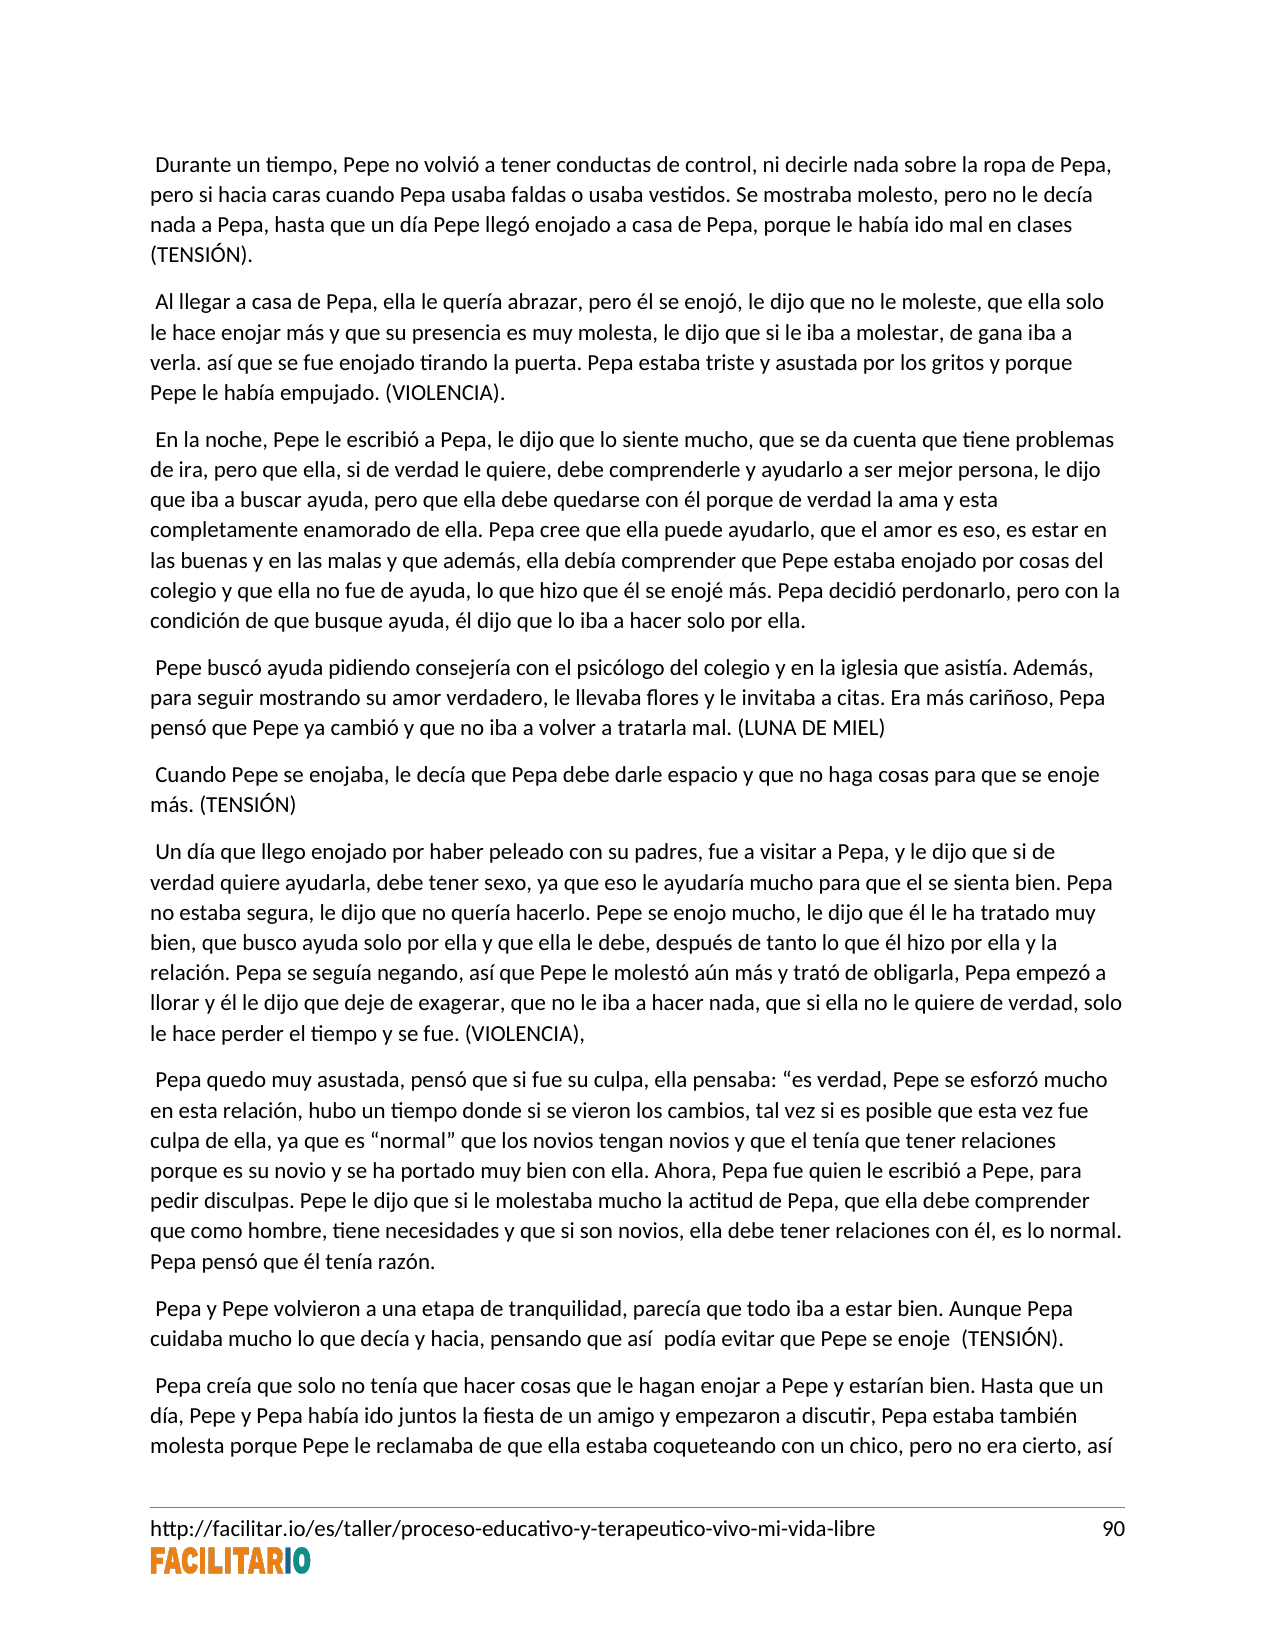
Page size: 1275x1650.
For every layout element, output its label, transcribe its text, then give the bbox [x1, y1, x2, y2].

picture [145, 1544, 315, 1576]
text Pepe buscó ayuda pidiendo consejería con el psicólogo del colegio y en la iglesia que asistía. Además, para seguir mostrando su amor verdadero, le llevaba flores y le invitaba a citas. Era más cariñoso, Pepa pensó que Pepe ya cambió y que no iba a volver a tratarla mal. (LUNA DE MIEL) [150, 653, 1125, 742]
text Pepa quedo muy asustada, pensó que si fue su culpa, ella pensaba: “es verdad, Pepe se esforzó mucho en esta relación, hubo un tiempo donde si se vieron los cambios, tal vez si es posible que esta vez fue culpa de ella, ya que es “normal” que los novios tengan novios y que el tenía que tener relaciones porque es su novio y se ha portado muy bien con ella. Ahora, Pepa fue quien le escribió a Pepe, para pedir disculpas. Pepe le dijo que si le molestaba mucho la actitud de Pepa, que ella debe comprender que como hombre, tiene necesidades y que si son novios, ella debe tener relaciones con él, es lo normal. Pepa pensó que él tenía razón. [150, 1066, 1125, 1275]
text Pepa y Pepe volvieron a una etapa de tranquilidad, parecía que todo iba a estar bien. Aunque Pepa cuidaba mucho lo que decía y hacia, pensando que así podía evitar que Pepe se enoje (TENSIÓN). [150, 1294, 1125, 1352]
text Un día que llego enojado por haber peleado con su padres, fue a visitar a Pepa, y le dijo que si de verdad quiere ayudarla, debe tener sexo, ya que eso le ayudaría mucho para que el se sienta bien. Pepa no estaba segura, le dijo que no quería hacerlo. Pepe se enojo mucho, le dijo que él le ha tratado muy bien, que busco ayuda solo por ella y que ella le debe, después de tanto lo que él hizo por ella y la relación. Pepa se seguía negando, así que Pepe le molestó aún más y trató de obligarla, Pepa empezó a llorar y él le dijo que deje de exagerar, que no le iba a hacer nada, que si ella no le quiere de verdad, solo le hace perder el tiempo y se fue. (VIOLENCIA), [150, 837, 1125, 1047]
text Al llegar a casa de Pepa, ella le quería abrazar, pero él se enojó, le dijo que no le moleste, que ella solo le hace enojar más y que su presencia es muy molesta, le dijo que si le iba a molestar, de gana iba a verla. así que se fue enojado tirando la puerta. Pepa estaba triste y asustada por los gritos y porque Pepe le había empujado. (VIOLENCIA). [150, 287, 1125, 406]
text En la noche, Pepe le escribió a Pepa, le dijo que lo siente mucho, que se da cuenta que tiene problemas de ira, pero que ella, si de verdad le quiere, debe comprenderle y ayudarlo a ser mejor persona, le dijo que iba a buscar ayuda, pero que ella debe quedarse con él porque de verdad la ama y esta completamente enamorado de ella. Pepa cree que ella puede ayudarlo, que el amor es eso, es estar en las buenas y en las malas y que además, ella debía comprender que Pepe estaba enojado por cosas del colegio y que ella no fue de ayuda, lo que hizo que él se enojé más. Pepa decidió perdonarlo, pero con la condición de que busque ayuda, él dijo que lo iba a hacer solo por ella. [150, 425, 1125, 634]
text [150, 1371, 1125, 1459]
text Cuando Pepe se enojaba, le decía que Pepa debe darle espacio y que no haga cosas para que se enoje más. (TENSIÓN) [150, 760, 1125, 819]
text Durante un tiempo, Pepe no volvió a tener conductas de control, ni decirle nada sobre la ropa de Pepa, pero si hacia caras cuando Pepa usaba faldas o usaba vestidos. Se mostraba molesto, pero no le decía nada a Pepa, hasta que un día Pepe llegó enojado a casa de Pepa, porque le había ido mal en clases (TENSIÓN). [150, 150, 1125, 269]
